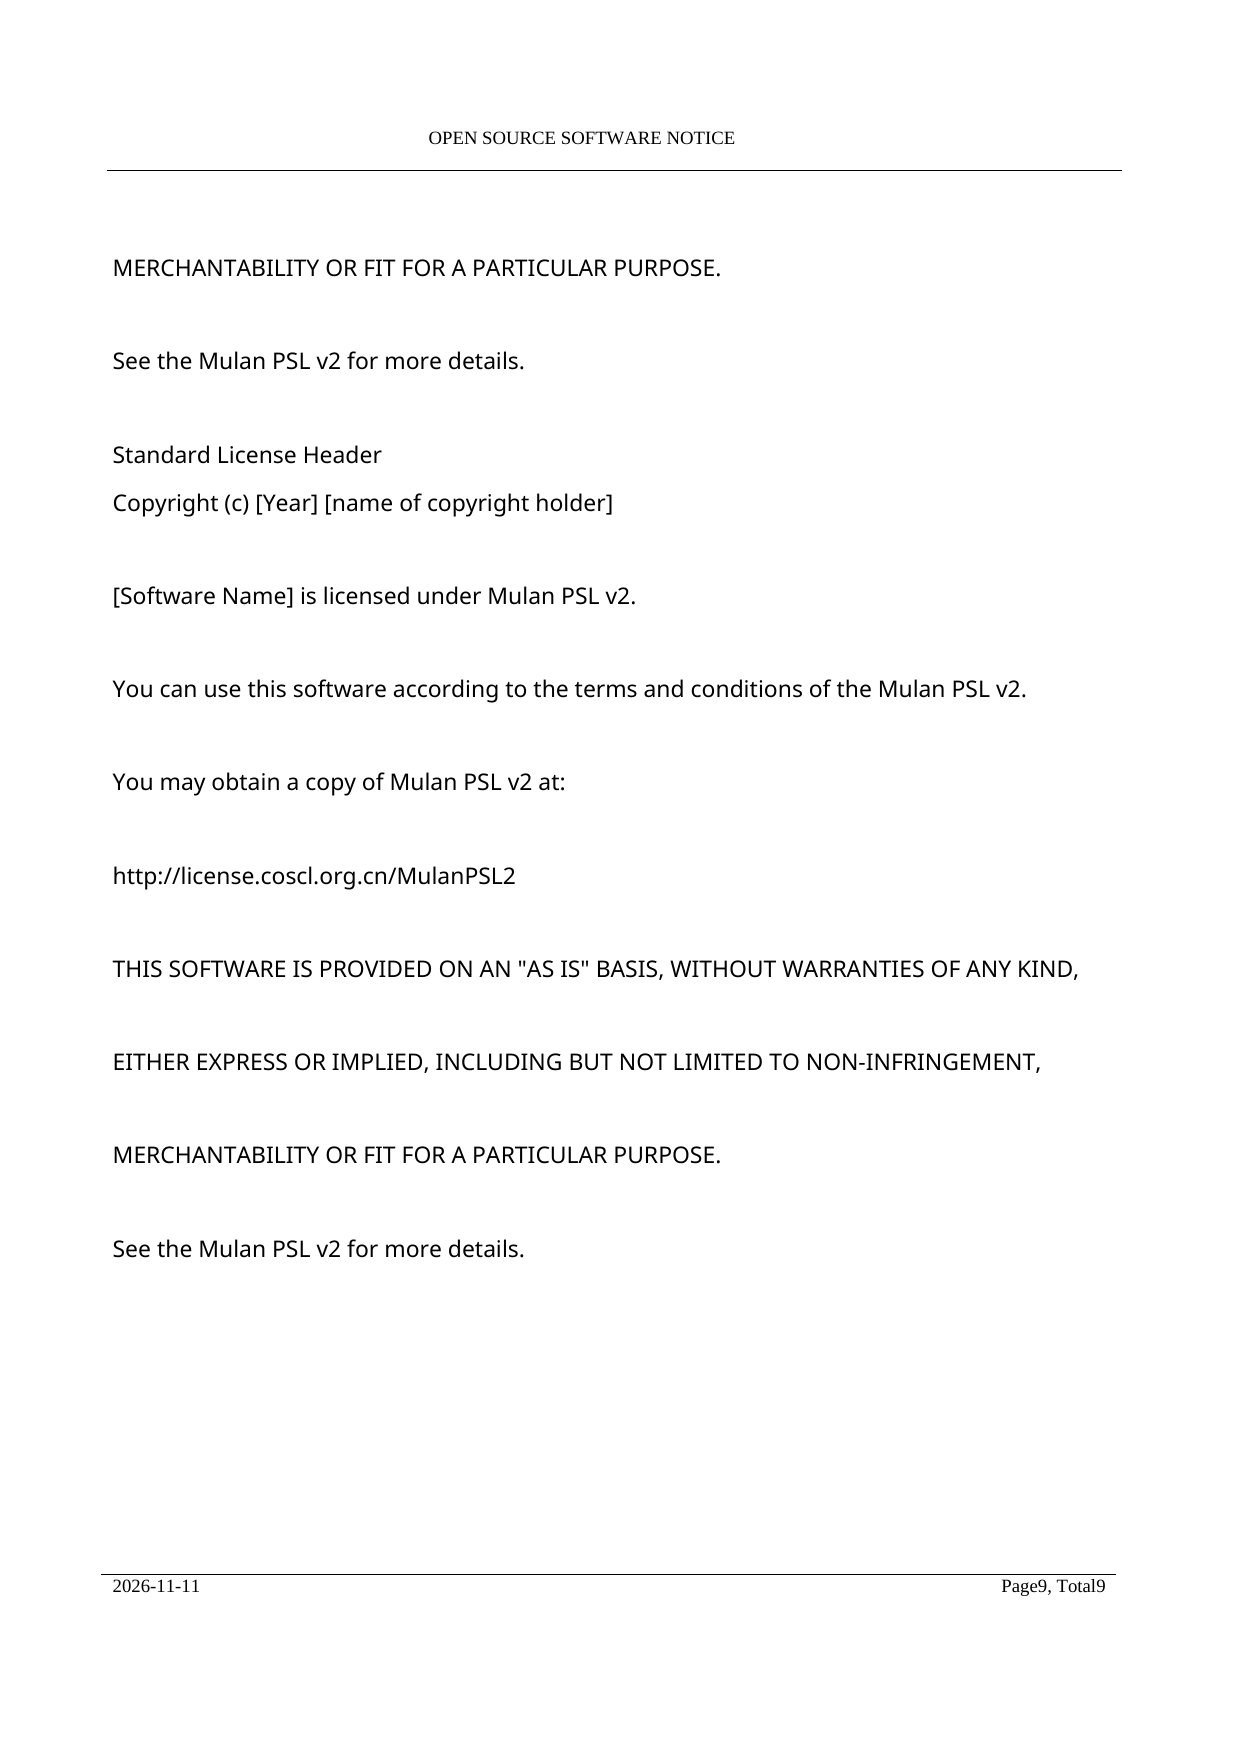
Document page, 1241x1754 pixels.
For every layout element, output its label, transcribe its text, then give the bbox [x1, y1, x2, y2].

text MERCHANTABILITY OR FIT FOR A PARTICULAR PURPOSE. [112, 251, 1128, 284]
text MERCHANTABILITY OR FIT FOR A PARTICULAR PURPOSE. [112, 1139, 1128, 1171]
text See the Mulan PSL v2 for more details. [112, 1232, 1128, 1264]
text THIS SOFTWARE IS PROVIDED ON AN "AS IS" BASIS, WITHOUT WARRANTIES OF ANY KIND, [112, 952, 1128, 985]
text You can use this software according to the terms and conditions of the Mulan PSL v2. [112, 672, 1128, 705]
text Copyright (c) [Year] [name of copyright holder] [112, 486, 1128, 518]
text EITHER EXPRESS OR IMPLIED, INCLUDING BUT NOT LIMITED TO NON-INFRINGEMENT, [112, 1045, 1128, 1078]
text You may obtain a copy of Mulan PSL v2 at: [112, 766, 1128, 798]
text http://license.coscl.org.cn/MulanPSL2 [112, 859, 1128, 891]
text [Software Name] is licensed under Mulan PSL v2. [112, 579, 1128, 612]
text Standard License Header [112, 438, 1128, 470]
text See the Mulan PSL v2 for more details. [112, 345, 1128, 377]
